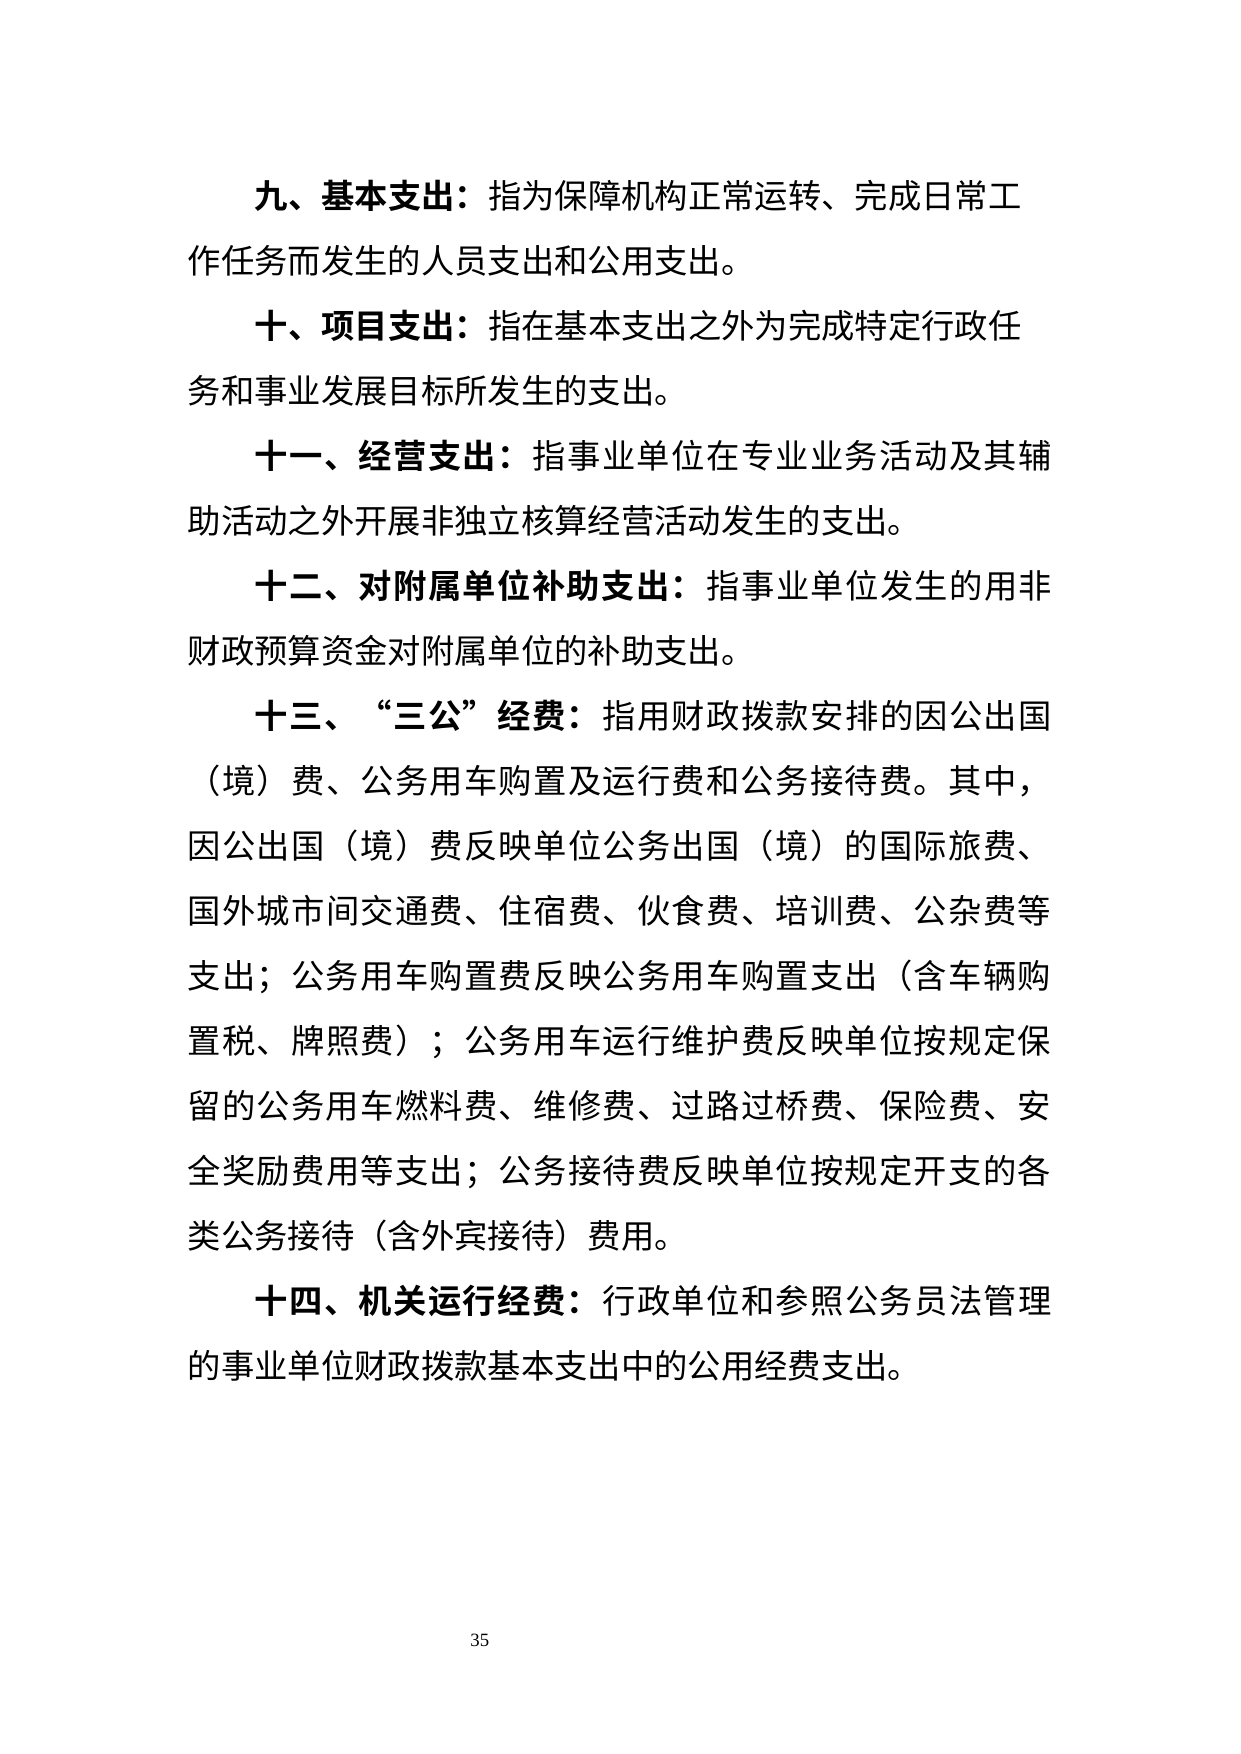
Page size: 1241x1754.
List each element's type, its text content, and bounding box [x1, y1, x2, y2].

text 十二、对附属单位补助支出：指事业单位发生的用非财政预算资金对附属单位的补助支出。 [187, 552, 1053, 682]
text 十三、“三公”经费：指用财政拨款安排的因公出国（境）费、公务用车购置及运行费和公务接待费。其中，因公出国（境）费反映单位公务出国（境）的国际旅费、国外城市间交通费、住宿费、伙食费、培训费、公杂费等支出；公务用车购置费反映公务用车购置支出（含车辆购置税、牌照费）；公务用车运行维护费反映单位按规定保留的公务用车燃料费、维修费、过路过桥费、保险费、安全奖励费用等支出；公务接待费反映单位按规定开支的各类公务接待（含外宾接待）费用。 [187, 682, 1053, 1267]
text 十四、机关运行经费：行政单位和参照公务员法管理的事业单位财政拨款基本支出中的公用经费支出。 [187, 1267, 1053, 1397]
text 十一、经营支出：指事业单位在专业业务活动及其辅助活动之外开展非独立核算经营活动发生的支出。 [187, 422, 1053, 552]
text 十、项目支出：指在基本支出之外为完成特定行政任务和事业发展目标所发生的支出。 [187, 292, 1053, 422]
text 九、基本支出：指为保障机构正常运转、完成日常工作任务而发生的人员支出和公用支出。 [187, 162, 1053, 292]
